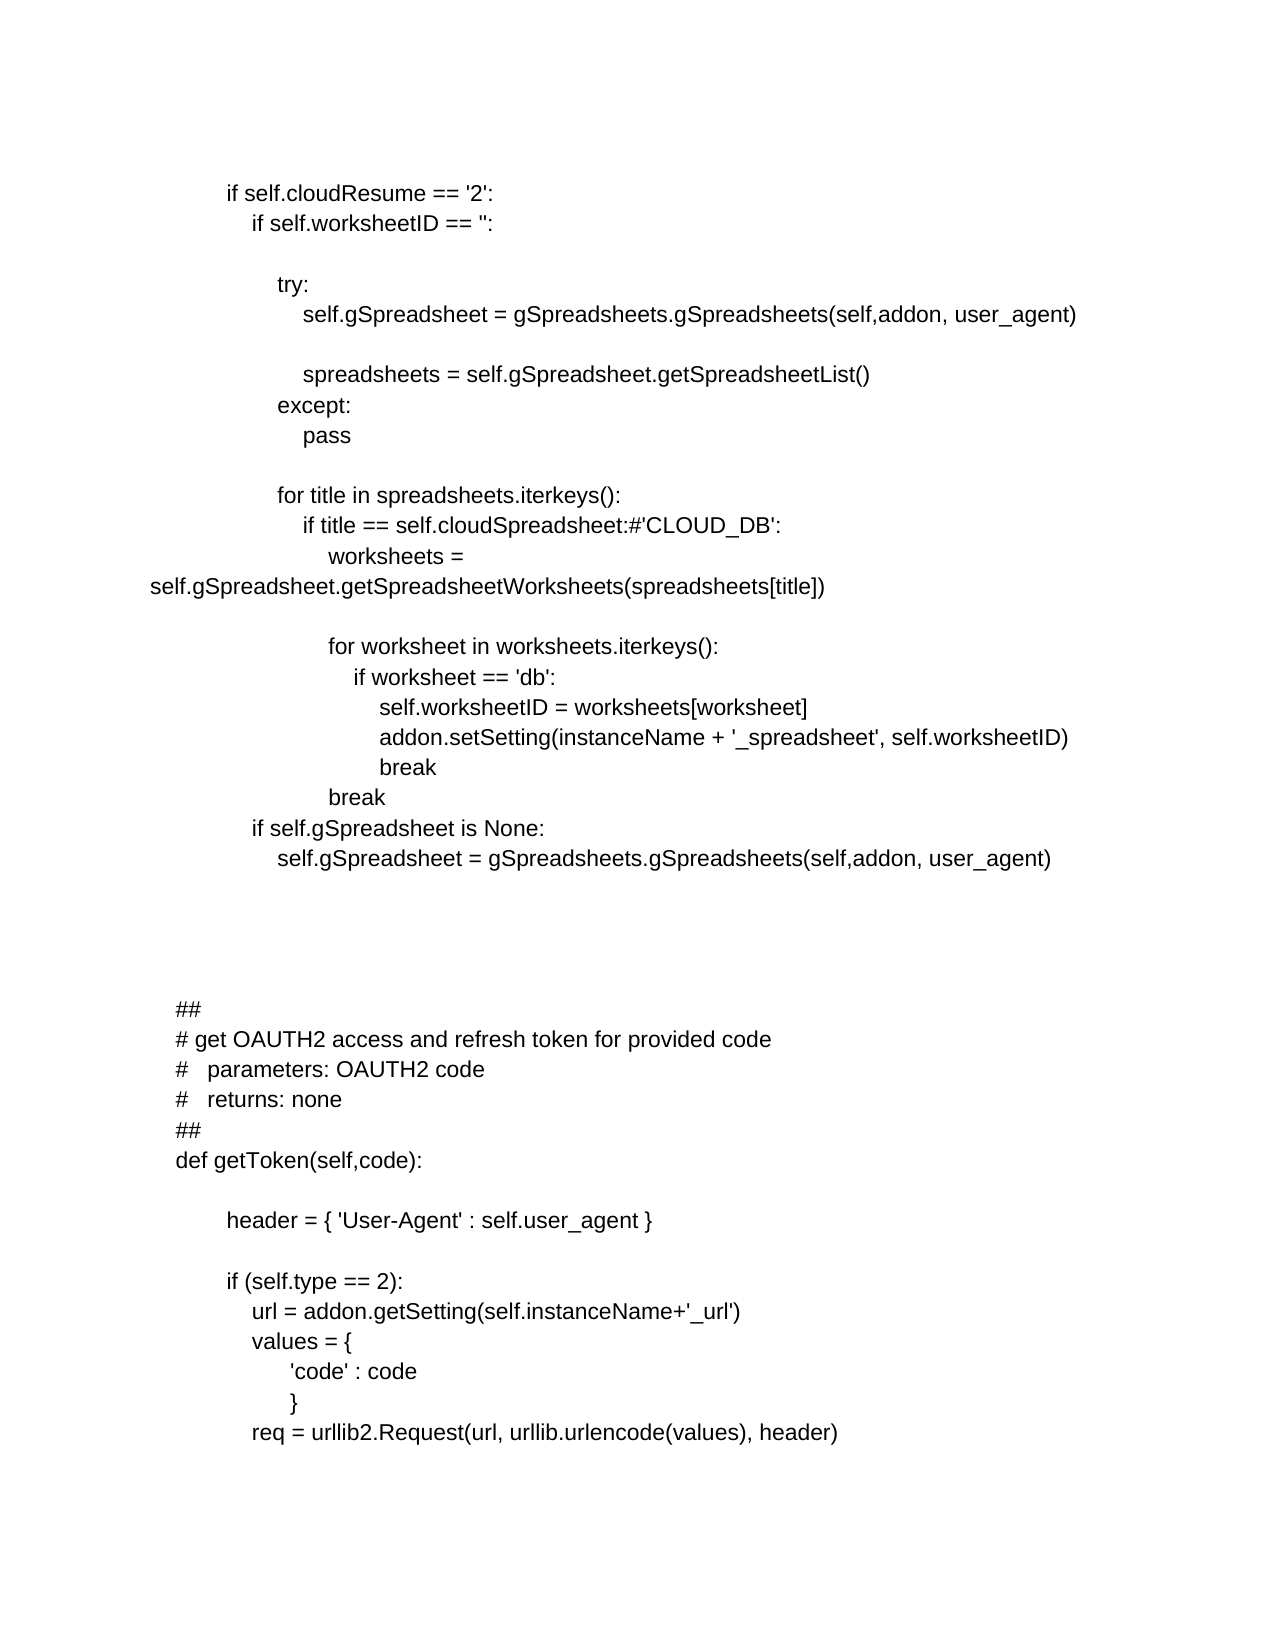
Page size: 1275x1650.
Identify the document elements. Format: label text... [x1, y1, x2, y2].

text if (self.type == 2): [150, 1268, 1125, 1294]
text try: [150, 271, 1125, 297]
text def getToken(self,code): [150, 1147, 1125, 1173]
text # get OAUTH2 access and refresh token for provided code [150, 1026, 1125, 1052]
text if title == self.cloudSpreadsheet:#'CLOUD_DB': [150, 512, 1125, 539]
text header = { 'User-Agent' : self.user_agent } [150, 1207, 1125, 1234]
text pass [150, 422, 1125, 448]
text url = addon.getSetting(self.instanceName+'_url') [150, 1298, 1125, 1324]
text break [150, 784, 1125, 811]
text # returns: none [150, 1086, 1125, 1113]
text for worksheet in worksheets.iterkeys(): [150, 633, 1125, 660]
text break [150, 754, 1125, 781]
text worksheets = self.gSpreadsheet.getSpreadsheetWorksheets(spreadsheets[title]) [150, 543, 1125, 599]
text self.gSpreadsheet = gSpreadsheets.gSpreadsheets(self,addon, user_agent) [150, 845, 1125, 871]
text ## [150, 1117, 1125, 1143]
text if self.gSpreadsheet is None: [150, 814, 1125, 841]
text if self.worksheetID == '': [150, 210, 1125, 237]
text self.worksheetID = worksheets[worksheet] [150, 694, 1125, 720]
text self.gSpreadsheet = gSpreadsheets.gSpreadsheets(self,addon, user_agent) [150, 301, 1125, 327]
text 'code' : code [150, 1358, 1125, 1385]
text } [150, 1388, 1125, 1415]
text for title in spreadsheets.iterkeys(): [150, 482, 1125, 509]
text values = { [150, 1328, 1125, 1354]
text req = urllib2.Request(url, urllib.urlencode(values), header) [150, 1419, 1125, 1445]
text ## [150, 996, 1125, 1022]
text if self.cloudResume == '2': [150, 180, 1125, 207]
text spreadsheets = self.gSpreadsheet.getSpreadsheetList() [150, 361, 1125, 388]
text except: [150, 392, 1125, 418]
text if worksheet == 'db': [150, 663, 1125, 690]
text addon.setSetting(instanceName + '_spreadsheet', self.worksheetID) [150, 724, 1125, 750]
text # parameters: OAUTH2 code [150, 1056, 1125, 1083]
